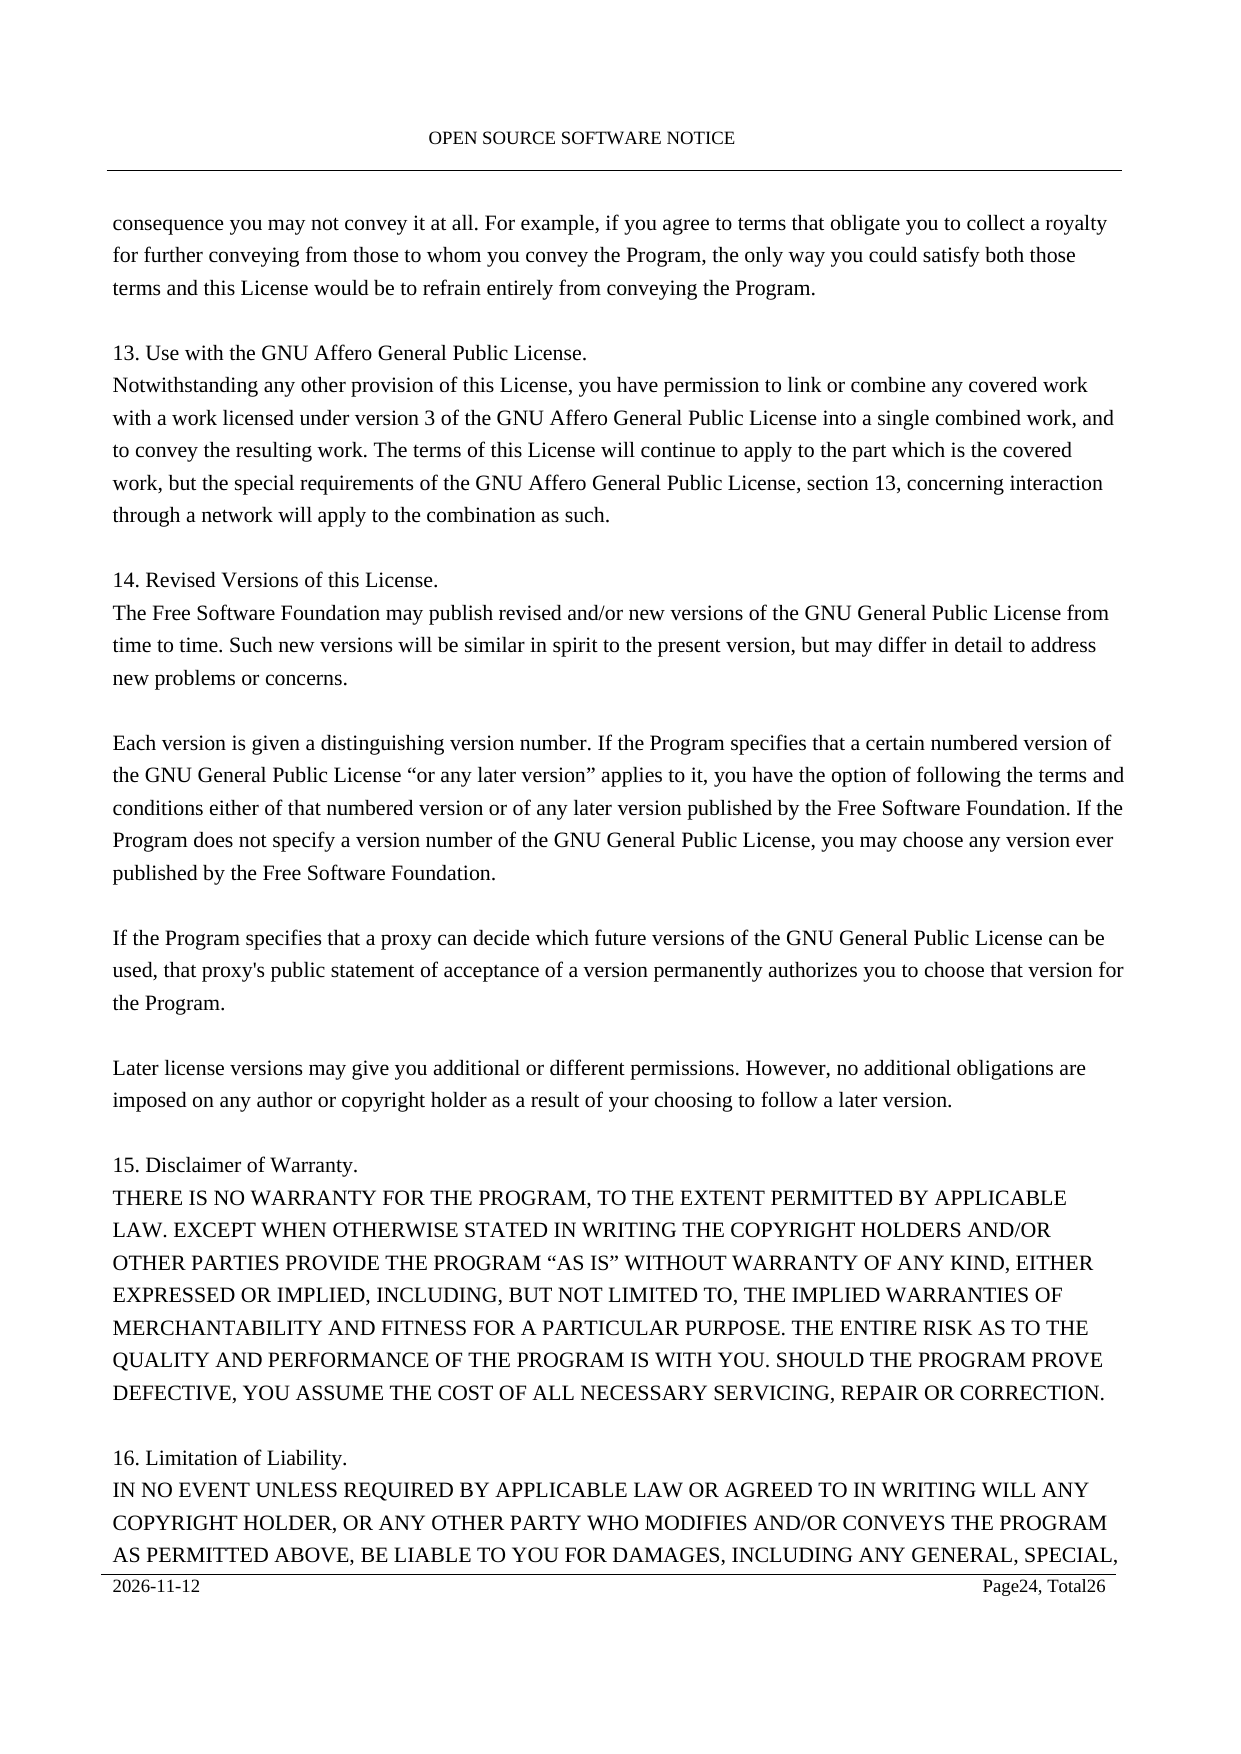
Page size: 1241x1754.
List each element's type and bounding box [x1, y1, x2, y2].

text [112, 206, 1128, 1571]
